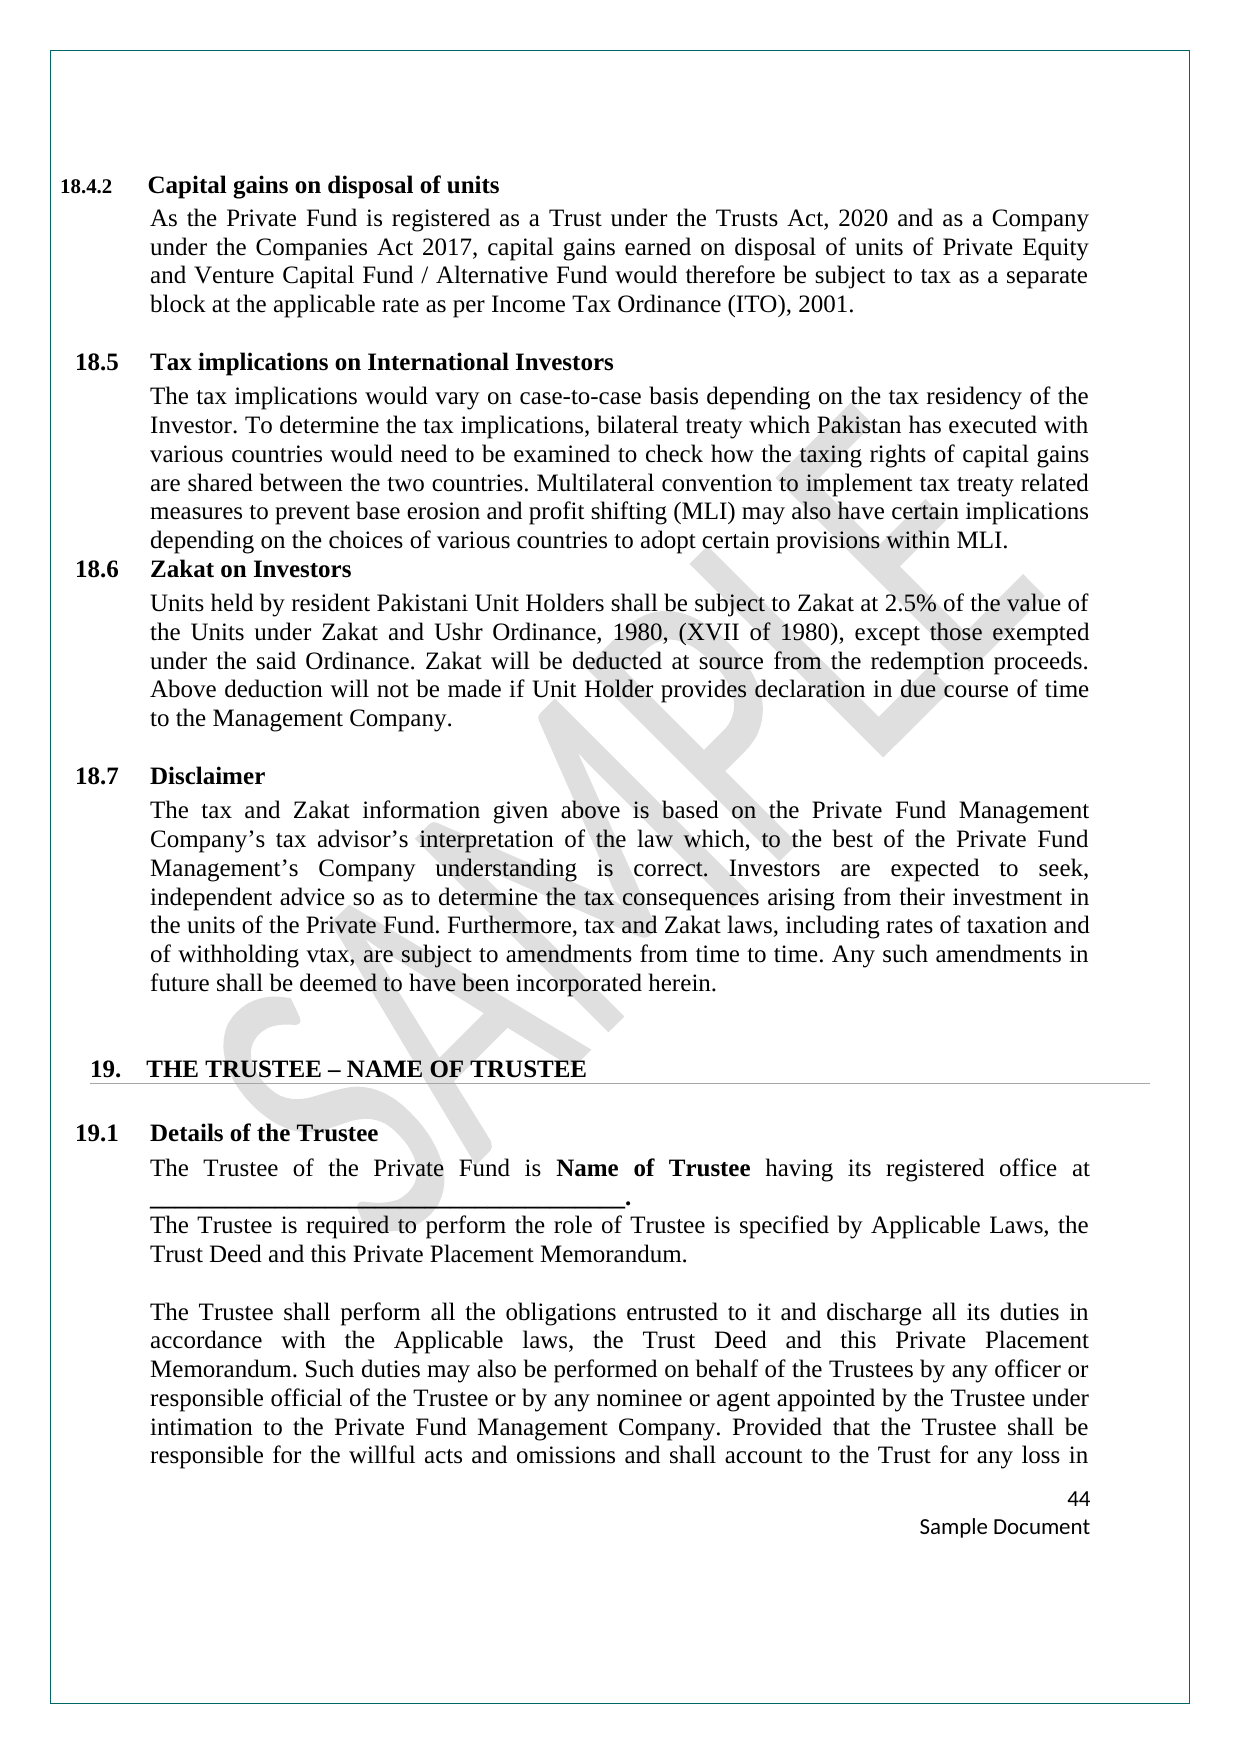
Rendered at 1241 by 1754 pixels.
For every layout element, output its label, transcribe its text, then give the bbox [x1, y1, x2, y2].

subtitle Zakat on Investors [75, 554, 1090, 583]
text The Trustee is required to perform the role of Trustee is specified by Applicable Laws, the Trust Deed and this Private Placement Memorandum. [150, 1210, 1090, 1268]
subtitle Tax implications on International Investors [75, 347, 1090, 376]
text Units held by resident Pakistani Unit Holders shall be subject to Zakat at 2.5% of the value of the Units under Zakat and Ushr Ordinance, 1980, (XVII of 1980), except those exempted under the said Ordinance. Zakat will be deducted at source from the redemption proceeds. Above deduction will not be made if Unit Holder provides declaration in due course of time to the Management Company. [150, 588, 1090, 732]
subtitle Details of the Trustee [75, 1118, 1090, 1147]
text The Trustee of the Private Fund is Name of Trustee having its registered office at ______________________________________. [150, 1153, 1090, 1210]
subtitle Capital gains on disposal of units [60, 170, 1090, 199]
text The tax and Zakat information given above is based on the Private Fund Management Company’s tax advisor’s interpretation of the law which, to the best of the Private Fund Management’s Company understanding is correct. Investors are expected to seek, independent advice so as to determine the tax consequences arising from their investment in the units of the Private Fund. Furthermore, tax and Zakat laws, including rates of taxation and of withholding vtax, are subject to amendments from time to time. Any such amendments in future shall be deemed to have been incorporated herein. [150, 795, 1090, 997]
text The tax implications would vary on case-to-case basis depending on the tax residency of the Investor. To determine the tax implications, bilateral treaty which Pakistan has executed with various countries would need to be examined to check how the taxing rights of capital gains are shared between the two countries. Multilateral convention to implement tax treaty related measures to prevent base erosion and profit shifting (MLI) may also have certain implications depending on the choices of various countries to adopt certain provisions within MLI. [150, 381, 1090, 554]
subtitle THE TRUSTEE – NAME OF TRUSTEE [90, 1054, 1150, 1083]
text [150, 1297, 1090, 1469]
text As the Private Fund is registered as a Trust under the Trusts Act, 2020 and as a Company under the Companies Act 2017, capital gains earned on disposal of units of Private Equity and Venture Capital Fund / Alternative Fund would therefore be subject to tax as a separate block at the applicable rate as per Income Tax Ordinance (ITO), 2001. [150, 203, 1090, 318]
subtitle Disclaimer [75, 761, 1090, 789]
